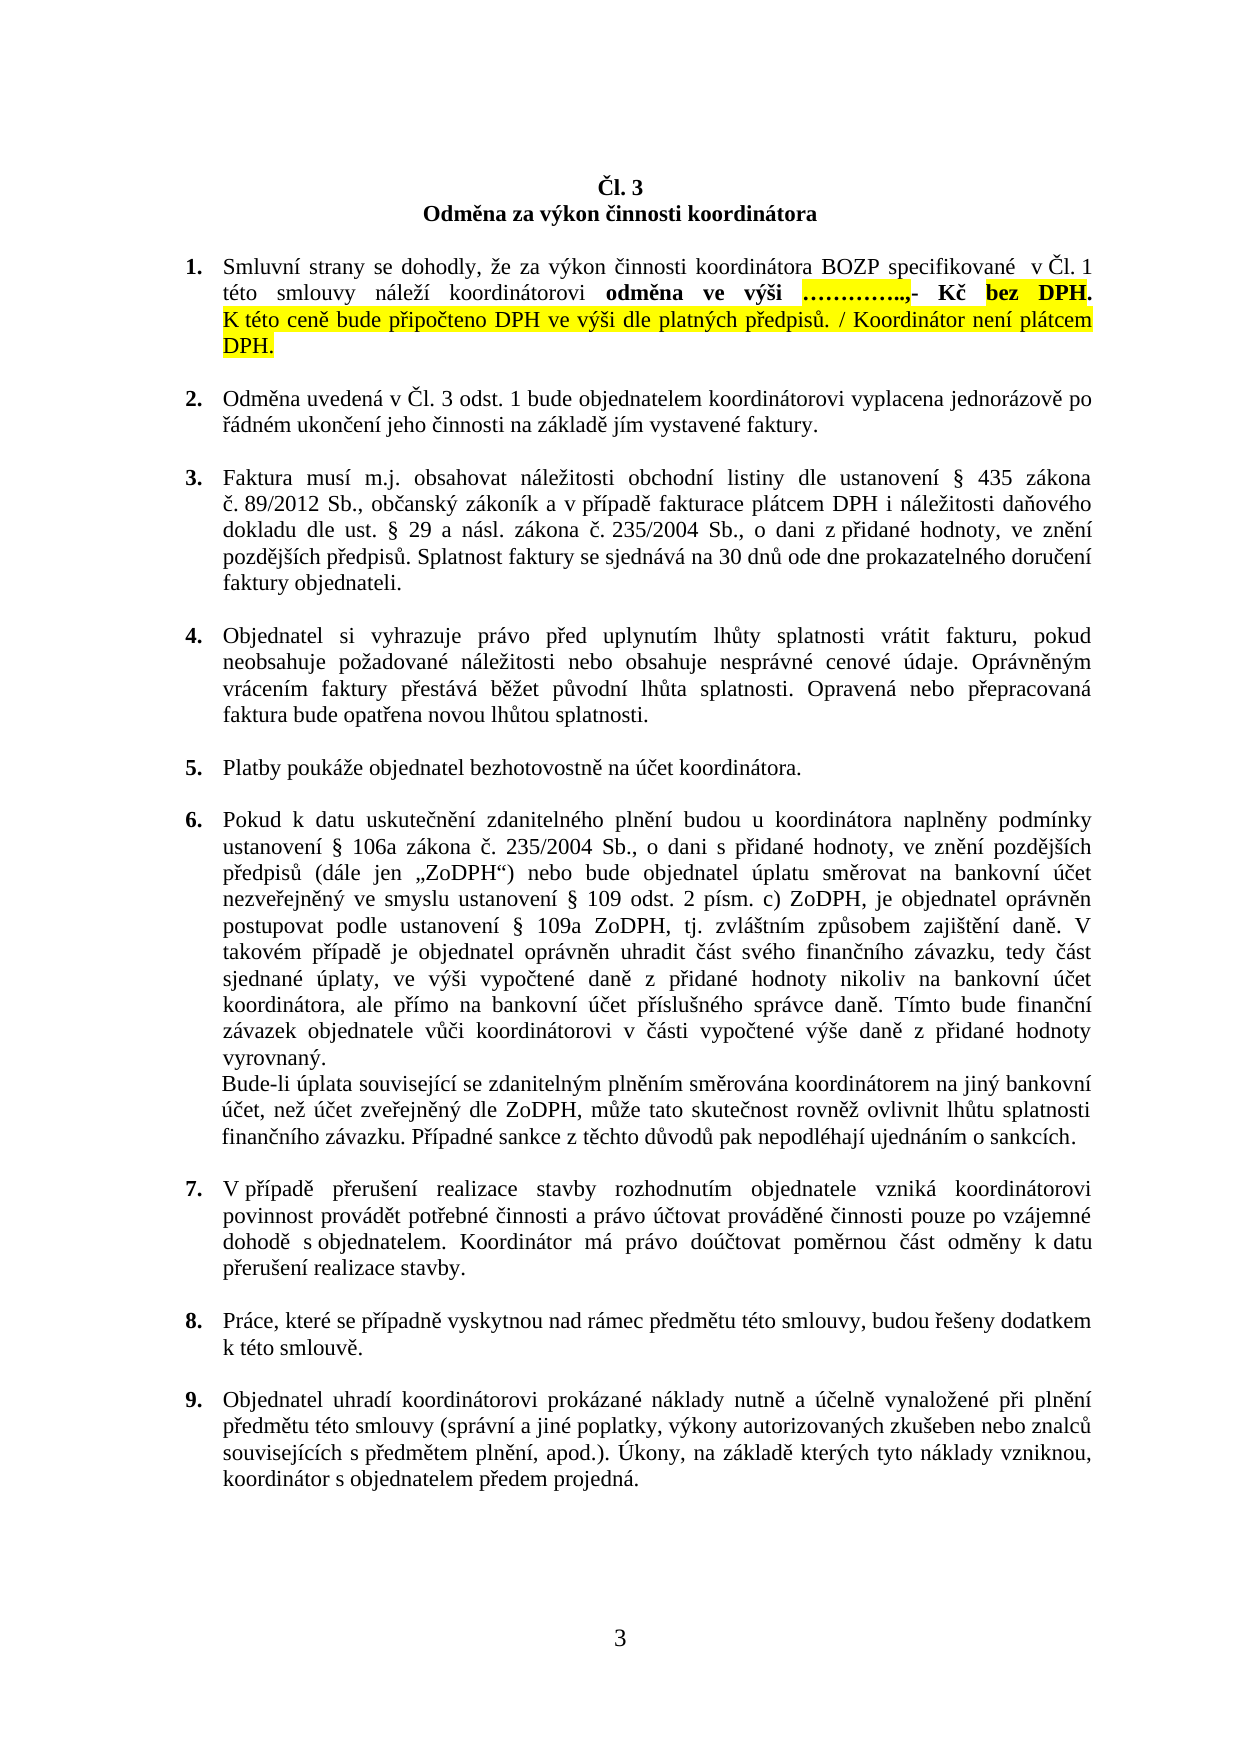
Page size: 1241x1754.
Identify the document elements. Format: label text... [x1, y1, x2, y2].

text Bude-li úplata související se zdanitelným plněním směrována koordinátorem na jiný bankovní účet, než účet zveřejněný dle ZoDPH, může tato skutečnost rovněž ovlivnit lhůtu splatnosti finančního závazku. Případné sankce z těchto důvodů pak nepodléhají ujednáním o sankcích. [221, 1070, 1093, 1149]
list Pokud k datu uskutečnění zdanitelného plnění budou u koordinátora naplněny podmínky ustanovení § 106a zákona č. 235/2004 Sb., o dani s přidané hodnoty, ve znění pozdějších předpisů (dále jen „ZoDPH“) nebo bude objednatel úplatu směrovat na bankovní účet nezveřejněný ve smyslu ustanovení § 109 odst. 2 písm. c) ZoDPH, je objednatel oprávněn postupovat podle ustanovení § 109a ZoDPH, tj. zvláštním způsobem zajištění daně. V takovém případě je objednatel oprávněn uhradit část svého finančního závazku, tedy část sjednané úplaty, ve výši vypočtené daně z přidané hodnoty nikoliv na bankovní účet koordinátora, ale přímo na bankovní účet příslušného správce daně. Tímto bude finanční závazek objednatele vůči koordinátorovi v části vypočtené výše daně z přidané hodnoty vyrovnaný. [185, 806, 1093, 1070]
list Objednatel si vyhrazuje právo před uplynutím lhůty splatnosti vrátit fakturu, pokud neobsahuje požadované náležitosti nebo obsahuje nesprávné cenové údaje. Oprávněným vrácením faktury přestává běžet původní lhůta splatnosti. Opravená nebo přepracovaná faktura bude opatřena novou lhůtou splatnosti. [185, 622, 1093, 727]
list Smluvní strany se dohodly, že za výkon činnosti koordinátora BOZP specifikované v Čl. 1 této smlouvy náleží koordinátorovi odměna ve výši …………..,- Kč bez DPH. K této ceně bude připočteno DPH ve výši dle platných předpisů. / Koordinátor není plátcem DPH. [185, 253, 1093, 358]
list Faktura musí m.j. obsahovat náležitosti obchodní listiny dle ustanovení § 435 zákona č. 89/2012 Sb., občanský zákoník a v případě fakturace plátcem DPH i náležitosti daňového dokladu dle ust. § 29 a násl. zákona č. 235/2004 Sb., o dani z přidané hodnoty, ve znění pozdějších předpisů. Splatnost faktury se sjednává na 30 dnů ode dne prokazatelného doručení faktury objednateli. [185, 464, 1093, 596]
list Platby poukáže objednatel bezhotovostně na účet koordinátora. [185, 754, 1093, 780]
subtitle Odměna za výkon činnosti koordinátora [148, 200, 1093, 227]
list Práce, které se případně vyskytnou nad rámec předmětu této smlouvy, budou řešeny dodatkem k této smlouvě. [185, 1307, 1093, 1360]
list V případě přerušení realizace stavby rozhodnutím objednatele vzniká koordinátorovi povinnost provádět potřebné činnosti a právo účtovat prováděné činnosti pouze po vzájemné dohodě s objednatelem. Koordinátor má právo doúčtovat poměrnou část odměny k datu přerušení realizace stavby. [185, 1175, 1093, 1281]
subtitle Čl. 3 [148, 174, 1093, 200]
list Odměna uvedená v Čl. 3 odst. 1 bude objednatelem koordinátorovi vyplacena jednorázově po řádném ukončení jeho činnosti na základě jím vystavené faktury. [185, 385, 1093, 437]
list Objednatel uhradí koordinátorovi prokázané náklady nutně a účelně vynaložené při plnění předmětu této smlouvy (správní a jiné poplatky, výkony autorizovaných zkušeben nebo znalců souvisejících s předmětem plnění, apod.). Úkony, na základě kterých tyto náklady vzniknou, koordinátor s objednatelem předem projedná. [185, 1386, 1093, 1492]
